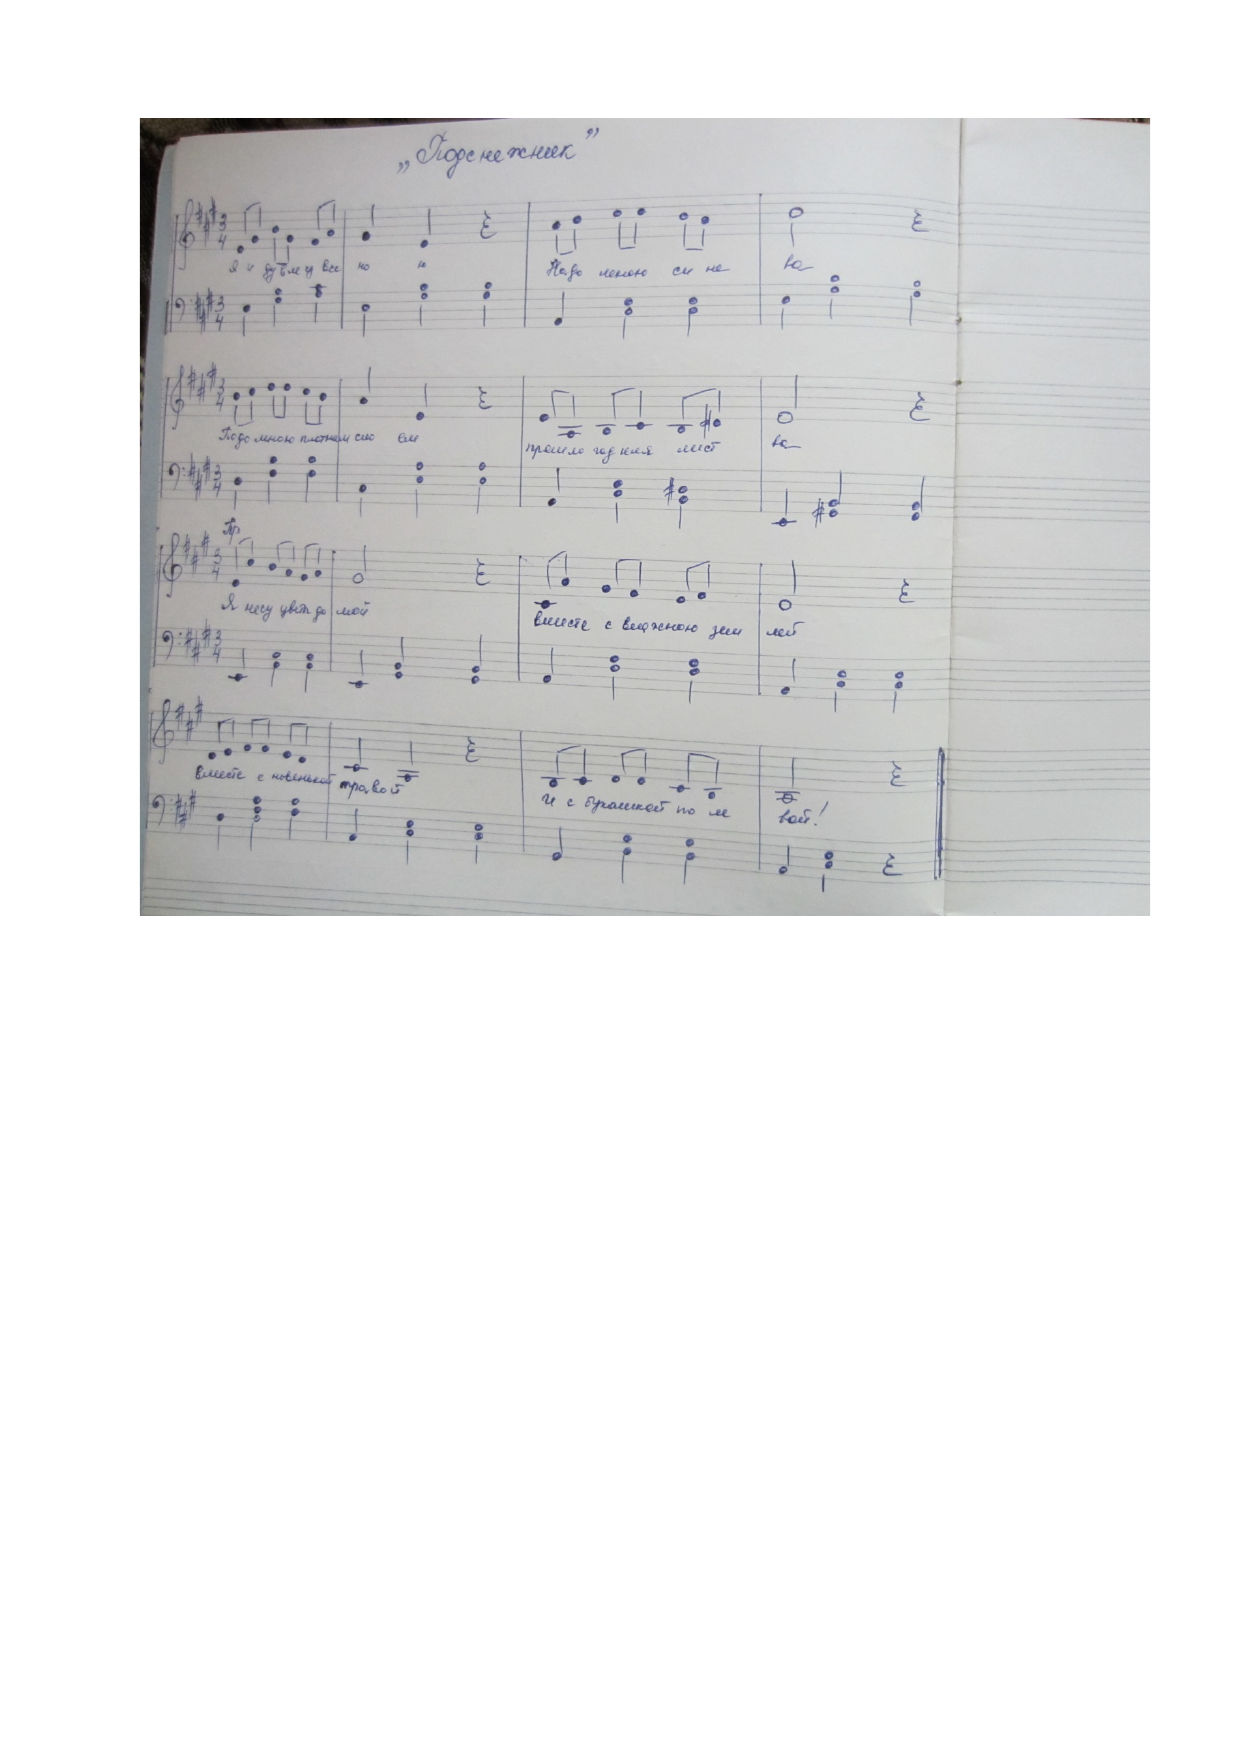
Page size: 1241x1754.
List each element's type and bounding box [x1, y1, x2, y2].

picture [139, 118, 1151, 916]
